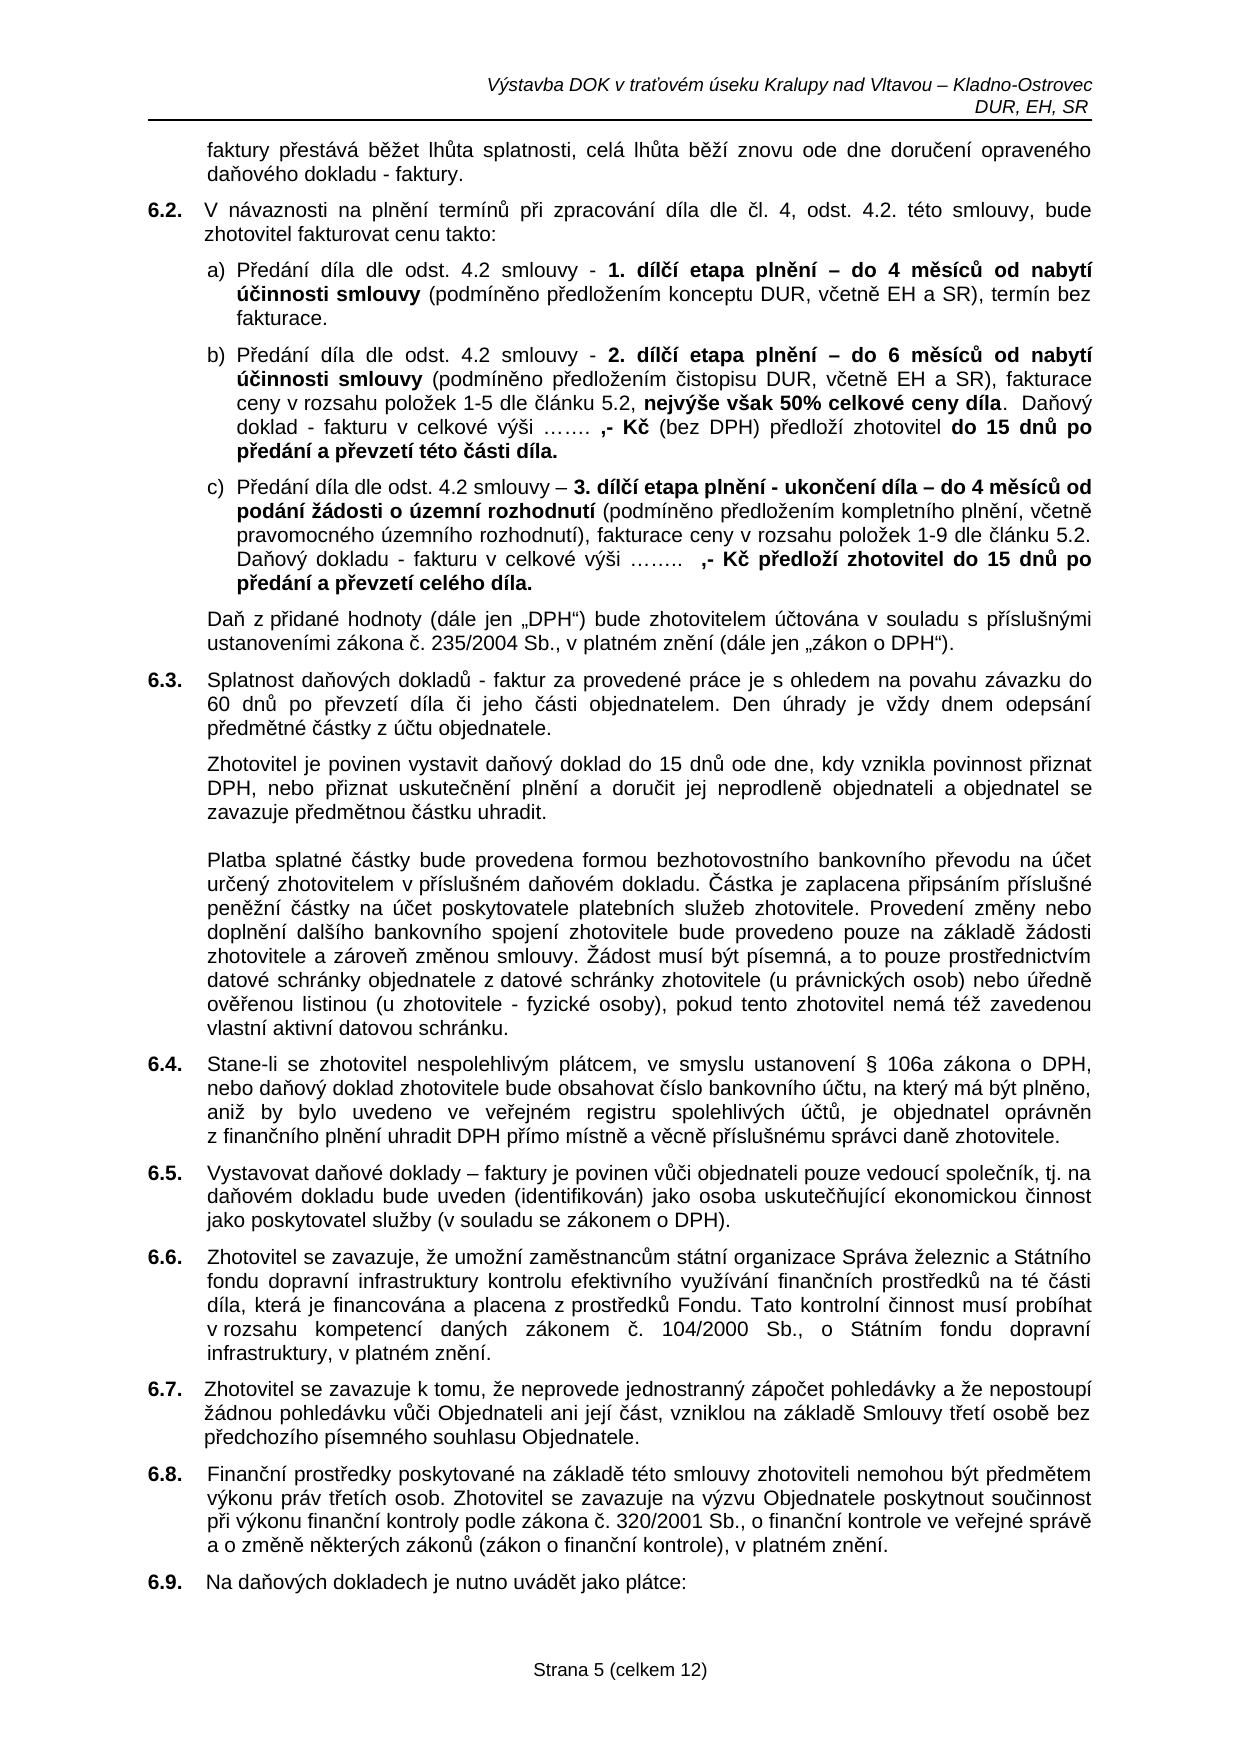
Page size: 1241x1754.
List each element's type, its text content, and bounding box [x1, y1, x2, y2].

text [207, 137, 1092, 185]
text 6.6. Zhotovitel se zavazuje, že umožní zaměstnancům státní organizace Správa železnic a Státního fondu dopravní infrastruktury kontrolu efektivního využívání finančních prostředků na té části díla, která je financována a placena z prostředků Fondu. Tato kontrolní činnost musí probíhat v rozsahu kompetencí daných zákonem č. 104/2000 Sb., o Státním fondu dopravní infrastruktury, v platném znění. [148, 1245, 1092, 1364]
text Zhotovitel je povinen vystavit daňový doklad do 15 dnů ode dne, kdy vznikla povinnost přiznat DPH, nebo přiznat uskutečnění plnění a doručit jej neprodleně objednateli a objednatel se zavazuje předmětnou částku uhradit. [207, 752, 1092, 824]
text 6.4. Stane-li se zhotovitel nespolehlivým plátcem, ve smyslu ustanovení § 106a zákona o DPH, nebo daňový doklad zhotovitele bude obsahovat číslo bankovního účtu, na který má být plněno, aniž by bylo uvedeno ve veřejném registru spolehlivých účtů, je objednatel oprávněn z finančního plnění uhradit DPH přímo místně a věcně příslušnému správci daně zhotovitele. [148, 1052, 1092, 1148]
text a) Předání díla dle odst. 4.2 smlouvy - 1. dílčí etapa plnění – do 4 měsíců od nabytí účinnosti smlouvy (podmíněno předložením konceptu DUR, včetně EH a SR), termín bez fakturace. [207, 258, 1092, 330]
text Daň z přidané hodnoty (dále jen „DPH“) bude zhotovitelem účtována v souladu s příslušnými ustanoveními zákona č. 235/2004 Sb., v platném znění (dále jen „zákon o DPH“). [207, 607, 1092, 655]
text 6.9. Na daňových dokladech je nutno uvádět jako plátce: [148, 1570, 1092, 1594]
text c) Předání díla dle odst. 4.2 smlouvy – 3. dílčí etapa plnění - ukončení díla – do 4 měsíců od podání žádosti o územní rozhodnutí (podmíněno předložením kompletního plnění, včetně pravomocného územního rozhodnutí), fakturace ceny v rozsahu položek 1-9 dle článku 5.2. Daňový dokladu - fakturu v celkové výši …….. ,- Kč předloží zhotovitel do 15 dnů po předání a převzetí celého díla. [207, 475, 1092, 595]
text Platba splatné částky bude provedena formou bezhotovostního bankovního převodu na účet určený zhotovitelem v příslušném daňovém dokladu. Částka je zaplacena připsáním příslušné peněžní částky na účet poskytovatele platebních služeb zhotovitele. Provedení změny nebo doplnění dalšího bankovního spojení zhotovitele bude provedeno pouze na základě žádosti zhotovitele a zároveň změnou smlouvy. Žádost musí být písemná, a to pouze prostřednictvím datové schránky objednatele z datové schránky zhotovitele (u právnických osob) nebo úředně ověřenou listinou (u zhotovitele - fyzické osoby), pokud tento zhotovitel nemá též zavedenou vlastní aktivní datovou schránku. [207, 848, 1092, 1039]
text 6.8. Finanční prostředky poskytované na základě této smlouvy zhotoviteli nemohou být předmětem výkonu práv třetích osob. Zhotovitel se zavazuje na výzvu Objednatele poskytnout součinnost při výkonu finanční kontroly podle zákona č. 320/2001 Sb., o finanční kontrole ve veřejné správě a o změně některých zákonů (zákon o finanční kontrole), v platném znění. [148, 1461, 1092, 1557]
text 6.3. Splatnost daňových dokladů - faktur za provedené práce je s ohledem na povahu závazku do 60 dnů po převzetí díla či jeho části objednatelem. Den úhrady je vždy dnem odepsání předmětné částky z účtu objednatele. [148, 668, 1092, 739]
text b) Předání díla dle odst. 4.2 smlouvy - 2. dílčí etapa plnění – do 6 měsíců od nabytí účinnosti smlouvy (podmíněno předložením čistopisu DUR, včetně EH a SR), fakturace ceny v rozsahu položek 1-5 dle článku 5.2, nejvýše však 50% celkové ceny díla. Daňový doklad - fakturu v celkové výši ……. ,- Kč (bez DPH) předloží zhotovitel do 15 dnů po předání a převzetí této části díla. [207, 343, 1092, 462]
text 6.7. Zhotovitel se zavazuje k tomu, že neprovede jednostranný zápočet pohledávky a že nepostoupí žádnou pohledávku vůči Objednateli ani její část, vzniklou na základě Smlouvy třetí osobě bez předchozího písemného souhlasu Objednatele. [148, 1377, 1092, 1449]
text 6.5. Vystavovat daňové doklady – faktury je povinen vůči objednateli pouze vedoucí společník, tj. na daňovém dokladu bude uveden (identifikován) jako osoba uskutečňující ekonomickou činnost jako poskytovatel služby (v souladu se zákonem o DPH). [148, 1160, 1092, 1232]
text 6.2. V návaznosti na plnění termínů při zpracování díla dle čl. 4, odst. 4.2. této smlouvy, bude zhotovitel fakturovat cenu takto: [148, 198, 1092, 246]
